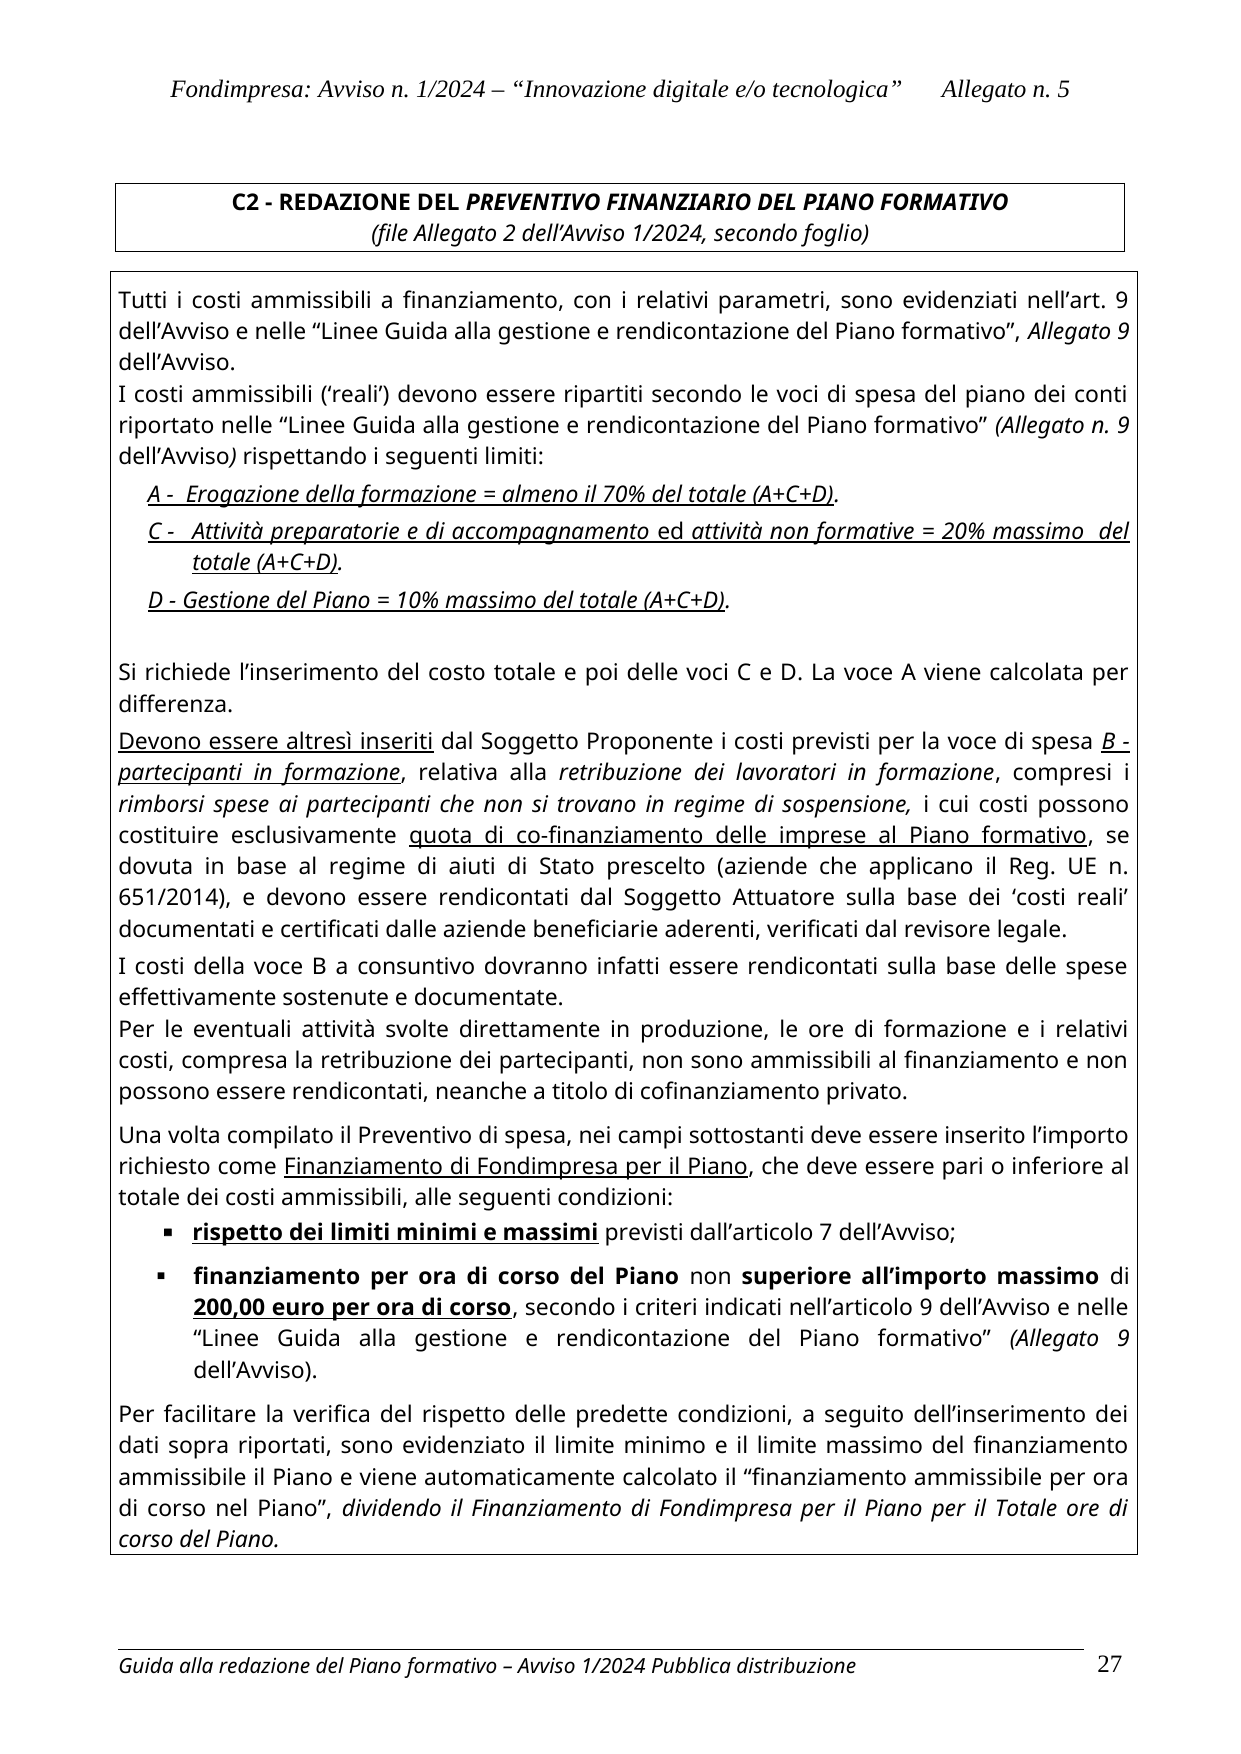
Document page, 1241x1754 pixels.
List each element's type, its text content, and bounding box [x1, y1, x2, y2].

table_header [111, 272, 1137, 1554]
text (file Allegato 2 dell’Avviso 1/2024, secondo foglio) [116, 214, 1124, 251]
subtitle C2 - REDAZIONE DEL PREVENTIVO FINANZIARIO DEL PIANO FORMATIVO [116, 184, 1124, 214]
